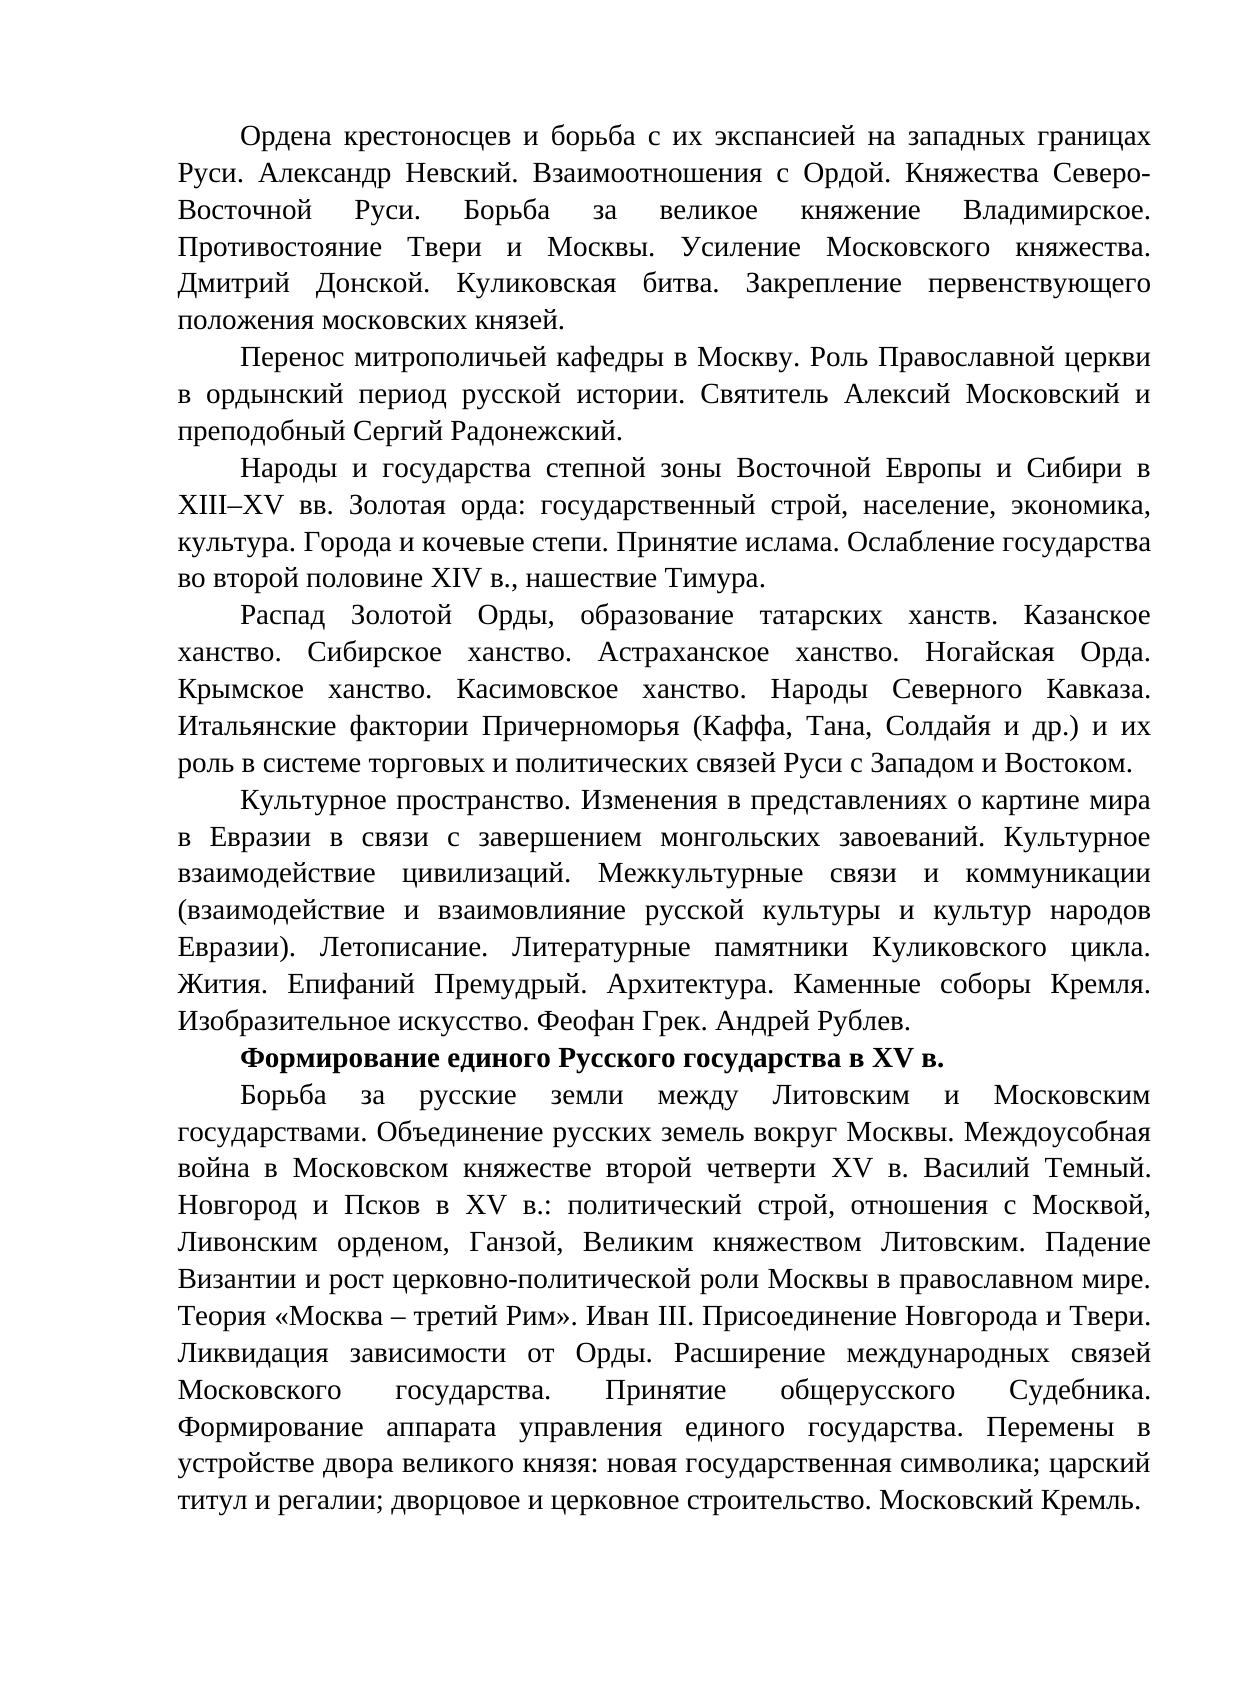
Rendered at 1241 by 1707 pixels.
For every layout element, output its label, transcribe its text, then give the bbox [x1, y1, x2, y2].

text Распад Золотой Орды, образование татарских ханств. Казанское ханство. Сибирское ханство. Астраханское ханство. Ногайская Орда. Крымское ханство. Касимовское ханство. Народы Северного Кавказа. Итальянские фактории Причерноморья (Каффа, Тана, Солдайя и др.) и их роль в системе торговых и политических связей Руси с Западом и Востоком. [177, 597, 1152, 778]
text Перенос митрополичьей кафедры в Москву. Роль Православной церкви в ордынский период русской истории. Святитель Алексий Московский и преподобный Сергий Радонежский. [177, 339, 1152, 447]
text Формирование единого Русского государства в XV в. [177, 1040, 1152, 1073]
text Ордена крестоносцев и борьба с их экспансией на западных границах Руси. Александр Невский. Взаимоотношения с Ордой. Княжества Северо-Восточной Руси. Борьба за великое княжение Владимирское. Противостояние Твери и Москвы. Усиление Московского княжества. Дмитрий Донской. Куликовская битва. Закрепление первенствующего положения московских князей. [177, 118, 1152, 336]
text Культурное пространство. Изменения в представлениях о картине мира в Евразии в связи с завершением монгольских завоеваний. Культурное взаимодействие цивилизаций. Межкультурные связи и коммуникации (взаимодействие и взаимовлияние русской культуры и культур народов Евразии). Летописание. Литературные памятники Куликовского цикла. Жития. Епифаний Премудрый. Архитектура. Каменные соборы Кремля. Изобразительное искусство. Феофан Грек. Андрей Рублев. [177, 782, 1152, 1037]
text Борьба за русские земли между Литовским и Московским государствами. Объединение русских земель вокруг Москвы. Междоусобная война в Московском княжестве второй четверти XV в. Василий Темный. Новгород и Псков в XV в.: политический строй, отношения с Москвой, Ливонским орденом, Ганзой, Великим княжеством Литовским. Падение Византии и рост церковно-политической роли Москвы в православном мире. Теория «Москва – третий Рим». Иван III. Присоединение Новгорода и Твери. Ликвидация зависимости от Орды. Расширение международных связей Московского государства. Принятие общерусского Судебника. Формирование аппарата управления единого государства. Перемены в устройстве двора великого князя: новая государственная символика; царский титул и регалии; дворцовое и церковное строительство. Московский Кремль. [177, 1077, 1152, 1516]
text Народы и государства степной зоны Восточной Европы и Сибири в XIII–XV вв. Золотая орда: государственный строй, население, экономика, культура. Города и кочевые степи. Принятие ислама. Ослабление государства во второй половине XIV в., нашествие Тимура. [177, 450, 1152, 594]
